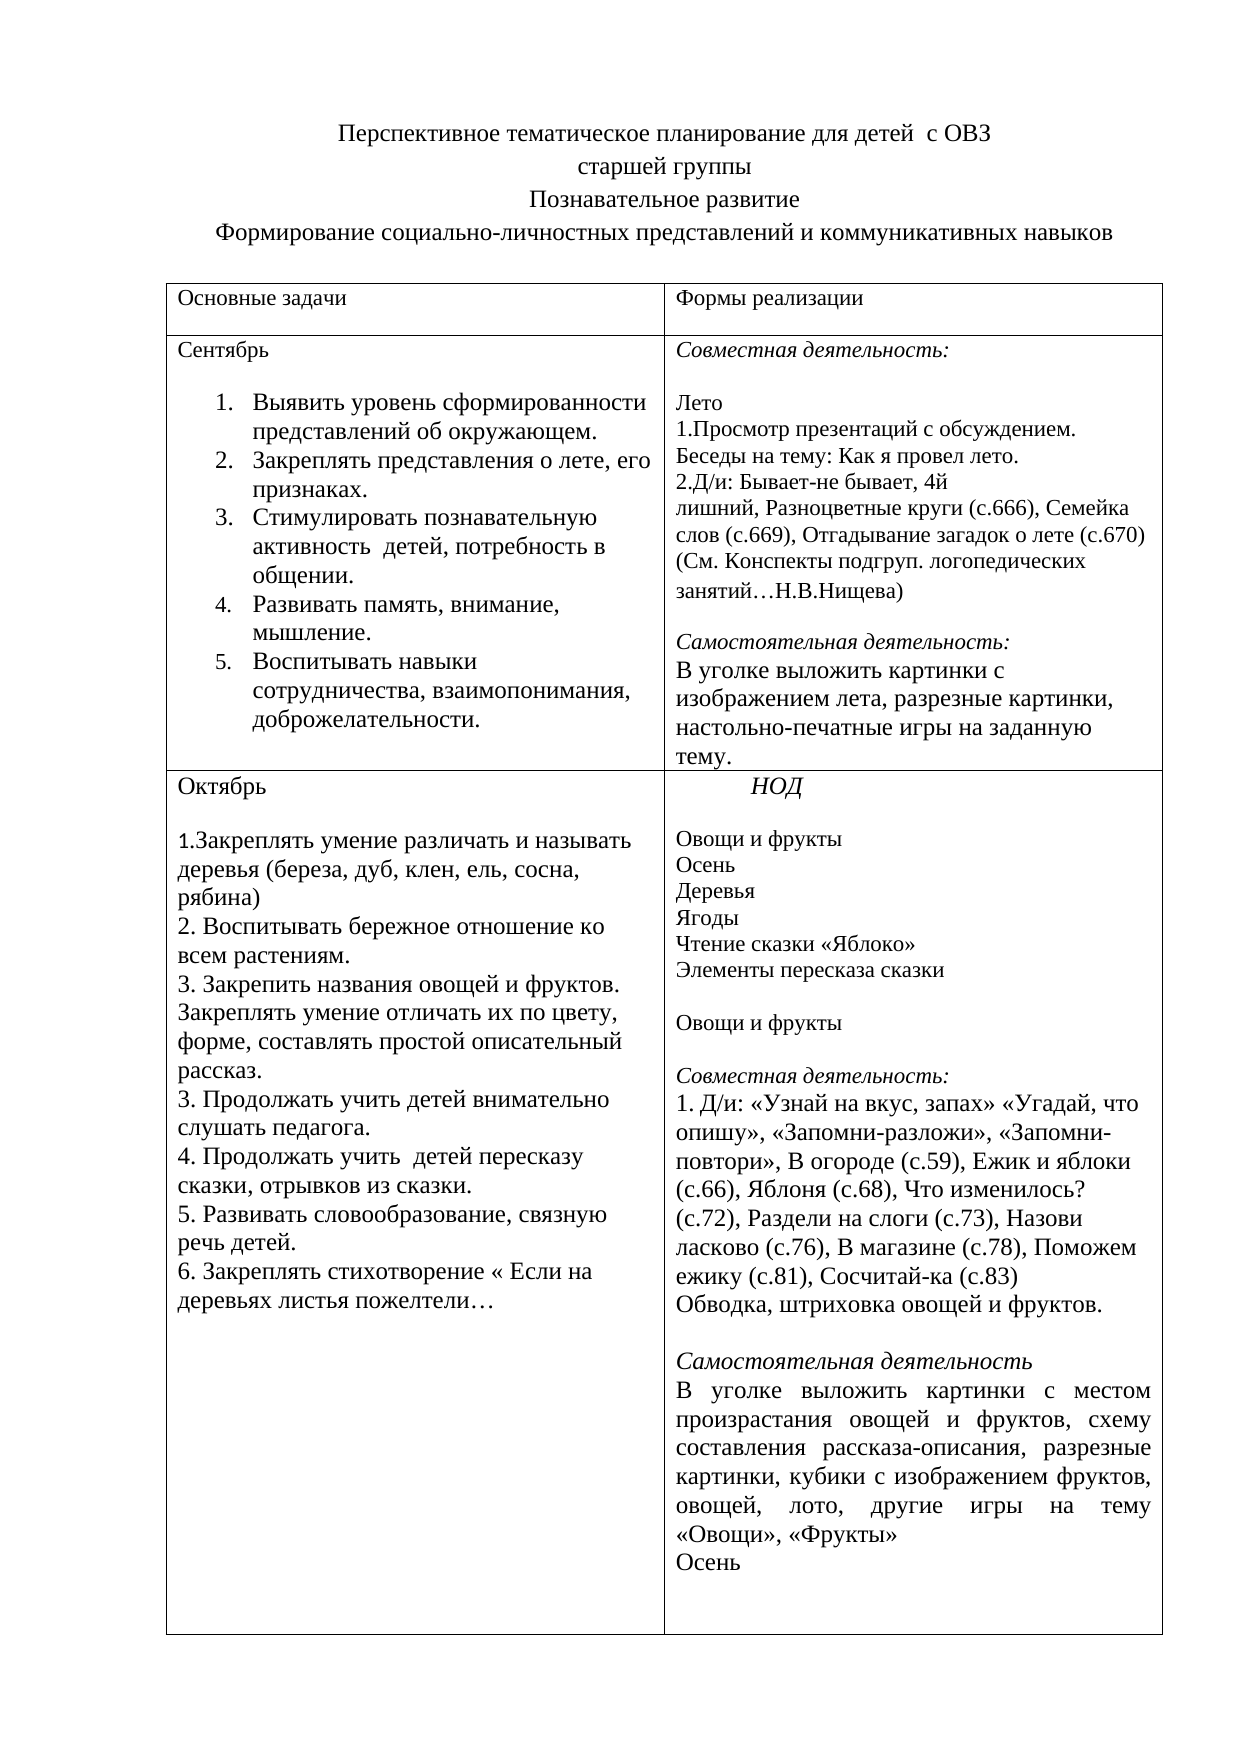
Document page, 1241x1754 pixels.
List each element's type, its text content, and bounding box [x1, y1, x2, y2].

table_header Основные задачи [167, 284, 664, 335]
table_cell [665, 771, 1162, 1634]
table_header Формы реализации [665, 284, 1162, 335]
text старшей группы [177, 151, 1152, 180]
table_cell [167, 771, 664, 1634]
text Познавательное развитие [177, 184, 1152, 213]
text Перспективное тематическое планирование для детей с ОВЗ [177, 118, 1152, 147]
table_cell Совместная деятельность: Лето 1.Просмотр презентаций с обсуждением. Беседы на тему: Как я провел лето. 2.Д/и: Бывает-не бывает, 4й лишний, Разноцветные круги (с.666), Семейка слов (с.669), Отгадывание загадок о лете (с.670) (См. Конспекты подгруп. логопедических занятий…Н.В.Нищева) Самостоятельная деятельность: В уголке выложить картинки с изображением лета, разрезные картинки, настольно-печатные игры на заданную тему. [665, 336, 1162, 770]
table_cell Сентябрь Выявить уровень сформированности представлений об окружающем. Закреплять представления о лете, его признаках. Стимулировать познавательную активность детей, потребность в общении. Развивать память, внимание, мышление. Воспитывать навыки сотрудничества, взаимопонимания, доброжелательности. [167, 336, 664, 770]
text Формирование социально-личностных представлений и коммуникативных навыков [177, 217, 1152, 246]
